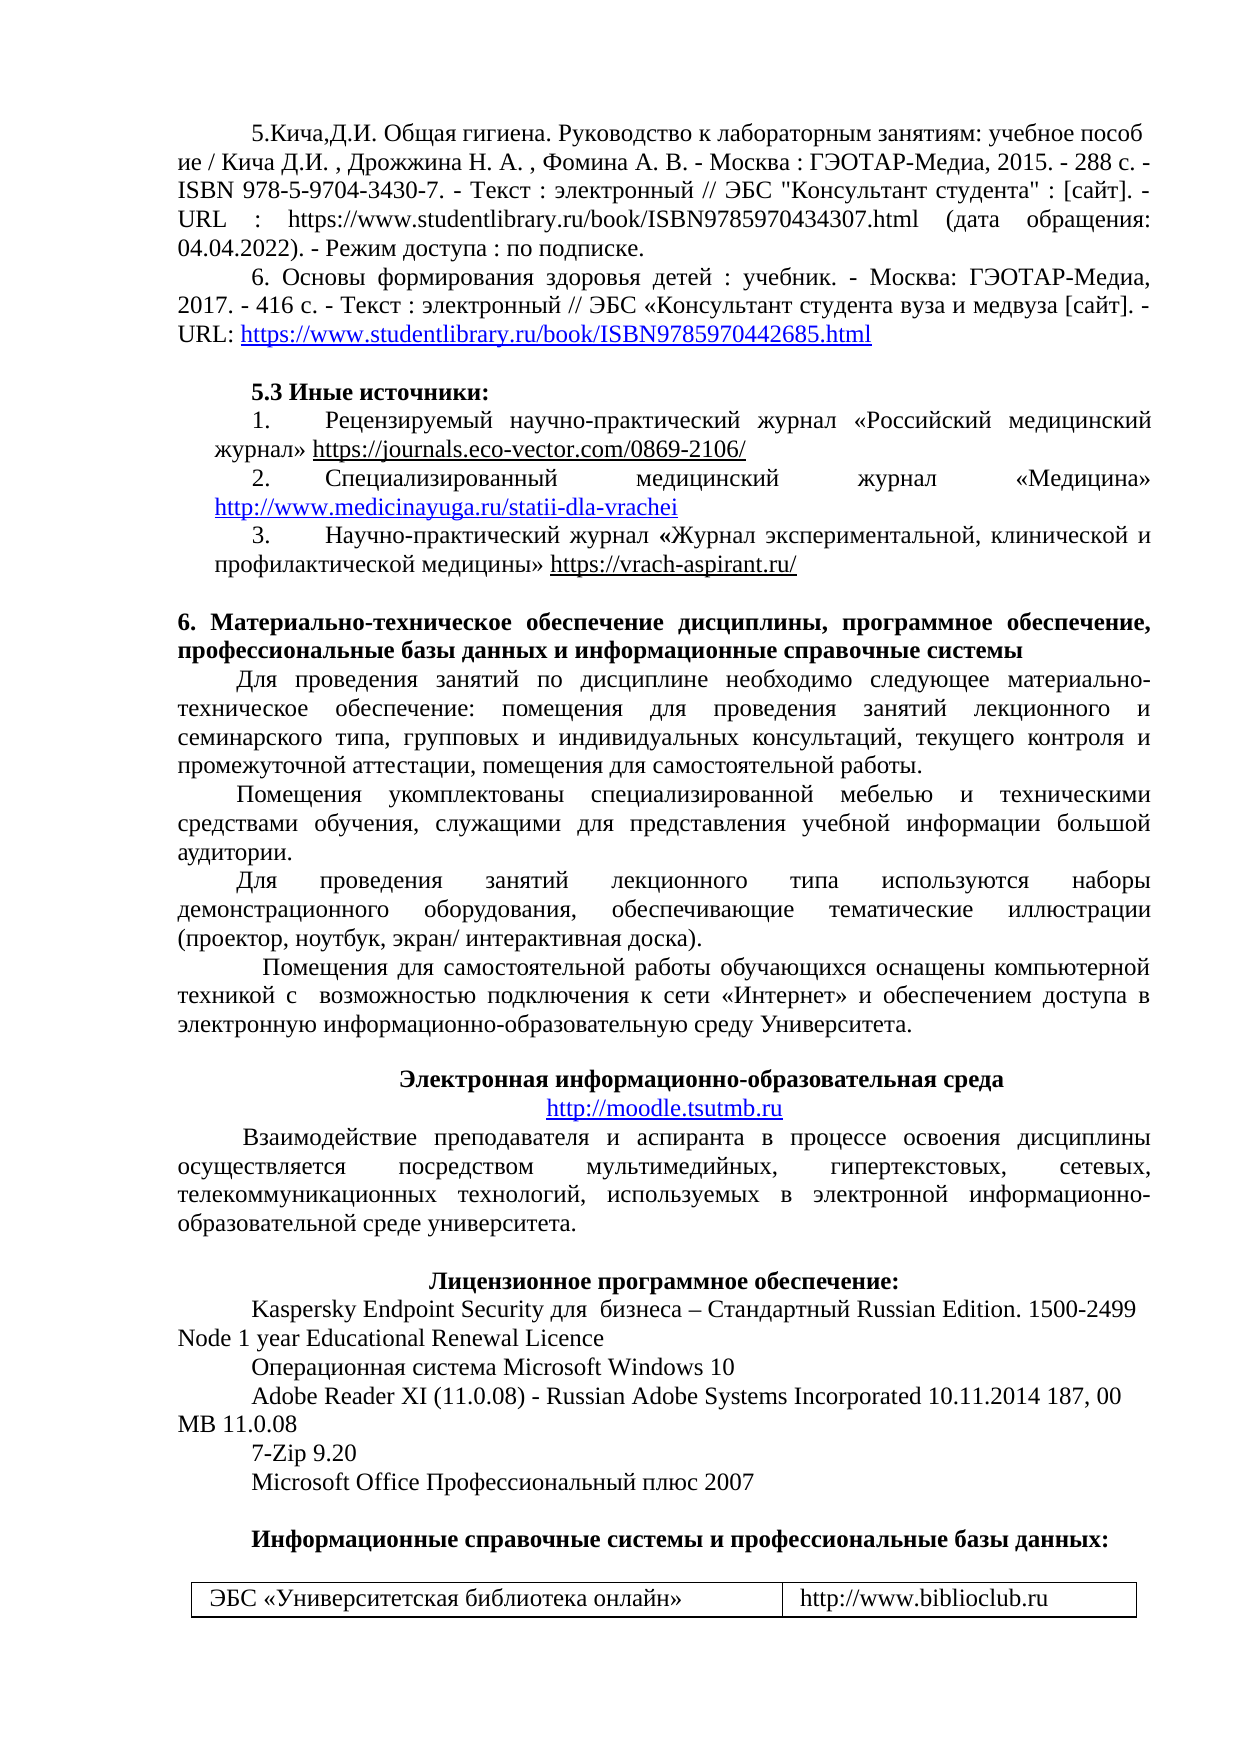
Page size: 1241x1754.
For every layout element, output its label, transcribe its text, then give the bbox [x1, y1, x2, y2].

text Помещения для самостоятельной работы обучающихся оснащены компьютерной техникой с возможностью подключения к сети «Интернет» и обеспечением доступа в электронную информационно-образовательную среду Университета. [177, 952, 1152, 1038]
text 6. Основы формирования здоровья детей : учебник. - Москва: ГЭОТАР-Медиа, 2017. - 416 c. - Текст : электронный // ЭБС «Консультант студента вуза и медвуза [сайт]. - URL: https://www.studentlibrary.ru/book/ISBN9785970442685.html [177, 262, 1152, 348]
text 5.3 Иные источники: [177, 377, 1152, 406]
table_header ЭБС «Университетская библиотека онлайн» [192, 1583, 782, 1616]
text Информационные справочные системы и профессиональные базы данных: [177, 1524, 1152, 1553]
text Взаимодействие преподавателя и аспиранта в процессе освоения дисциплины осуществляется посредством мультимедийных, гипертекстовых, сетевых, телекоммуникационных технологий, используемых в электронной информационно-образовательной среде университета. [177, 1122, 1152, 1237]
text Для проведения занятий по дисциплине необходимо следующее материально-техническое обеспечение: помещения для проведения занятий лекционного и семинарского типа, групповых и индивидуальных консультаций, текущего контроля и промежуточной аттестации, помещения для самостоятельной работы. [177, 664, 1152, 779]
text Помещения укомплектованы специализированной мебелью и техническими средствами обучения, служащими для представления учебной информации большой аудитории. [177, 779, 1152, 866]
text Adobe Reader XI (11.0.08) - Russian Adobe Systems Incorporated 10.11.2014 187, 00 MB 11.0.08 [177, 1381, 1152, 1438]
text 6. Материально-техническое обеспечение дисциплины, программное обеспечение, профессиональные базы данных и информационные справочные системы [177, 607, 1152, 664]
table_header http://www.biblioclub.ru [783, 1583, 1136, 1616]
text Электронная информационно-образовательная среда [177, 1064, 1152, 1093]
text Microsoft Office Профессиональный плюс 2007 [177, 1467, 1152, 1496]
list Рецензируемый научно-практический журнал «Российский медицинский журнал» https://journals.eco-vector.com/0869-2106/ [214, 406, 1152, 463]
text Kaspersky Endpoint Security для бизнеса – Стандартный Russian Edition. 1500-2499 Node 1 year Educational Renewal Licence [177, 1294, 1152, 1352]
text Операционная система Microsoft Windows 10 [177, 1352, 1152, 1381]
text 7-Zip 9.20 [177, 1438, 1152, 1467]
text 5.Кича,Д.И. Общая гигиена. Руководство к лабораторным занятиям: учебное пособие / Кича Д.И. , Дрожжина Н. А. , Фомина А. В. - Москва : ГЭОТАР-Медиа, 2015. - 288 с. - ISBN 978-5-9704-3430-7. - Текст : электронный // ЭБС "Консультант студента" : [сайт]. - URL : https://www.studentlibrary.ru/book/ISBN9785970434307.html (дата обращения: 04.04.2022). - Режим доступа : по подписке. [177, 118, 1152, 262]
text Лицензионное программное обеспечение: [177, 1266, 1152, 1294]
list Специализированный медицинский журнал «Медицина» http://www.medicinayuga.ru/statii-dla-vrachei [214, 463, 1152, 521]
text Для проведения занятий лекционного типа используются наборы демонстрационного оборудования, обеспечивающие тематические иллюстрации (проектор, ноутбук, экран/ интерактивная доска). [177, 866, 1152, 952]
subtitle Научно-практический журнал «Журнал экспериментальной, клинической и профилактической медицины» https://vrach-aspirant.ru/ [214, 521, 1152, 578]
text http://moodle.tsutmb.ru [177, 1093, 1152, 1122]
